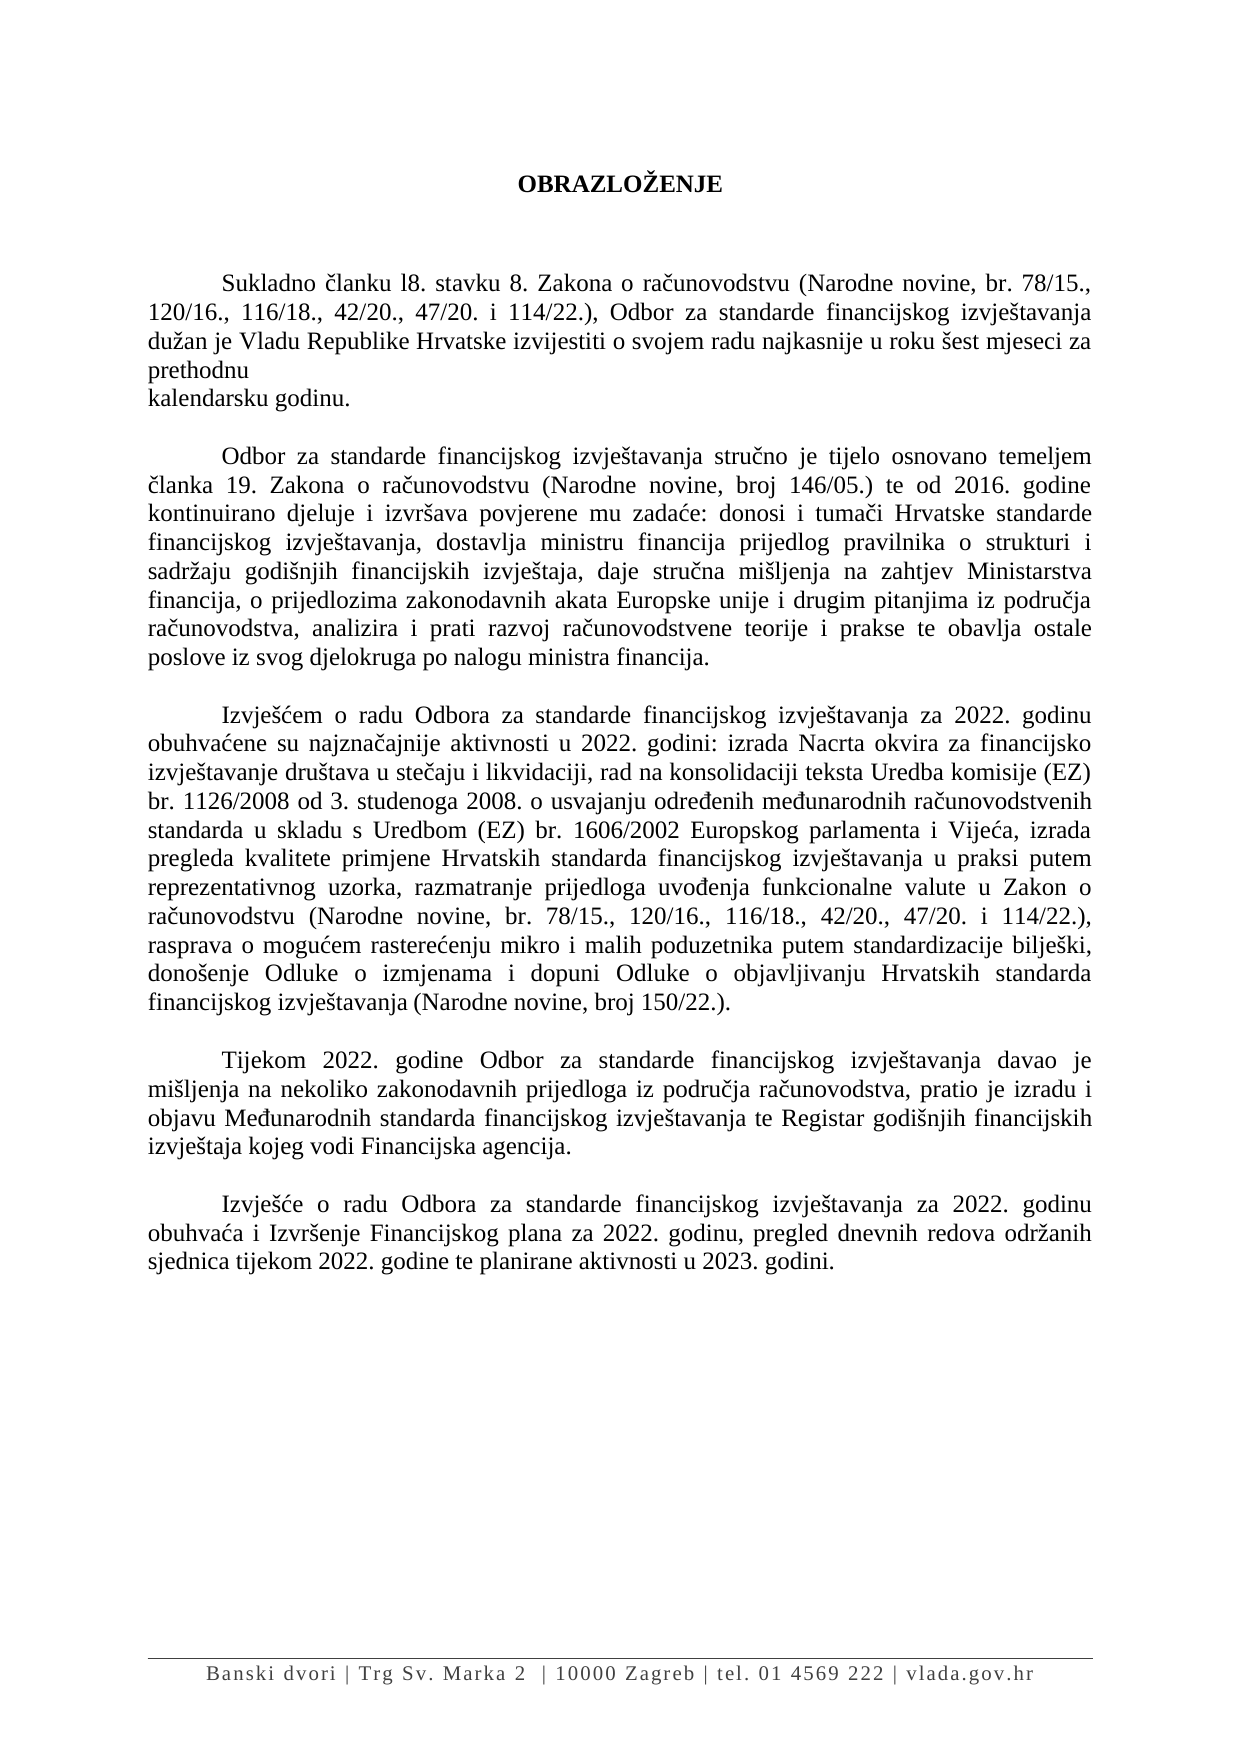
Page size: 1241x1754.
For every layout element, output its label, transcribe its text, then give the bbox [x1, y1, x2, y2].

text Sukladno članku l8. stavku 8. Zakona o računovodstvu (Narodne novine, br. 78/15., 120/16., 116/18., 42/20., 47/20. i 114/22.), Odbor za standarde financijskog izvještavanja dužan je Vladu Republike Hrvatske izvijestiti o svojem radu najkasnije u roku šest mjeseci za prethodnu [148, 268, 1093, 383]
text Izvješćem o radu Odbora za standarde financijskog izvještavanja za 2022. godinu obuhvaćene su najznačajnije aktivnosti u 2022. godini: izrada Nacrta okvira za financijsko izvještavanje društava u stečaju i likvidaciji, rad na konsolidaciji teksta Uredba komisije (EZ) br. 1126/2008 od 3. studenoga 2008. o usvajanju određenih međunarodnih računovodstvenih standarda u skladu s Uredbom (EZ) br. 1606/2002 Europskog parlamenta i Vijeća, izrada pregleda kvalitete primjene Hrvatskih standarda financijskog izvještavanja u praksi putem reprezentativnog uzorka, razmatranje prijedloga uvođenja funkcionalne valute u Zakon o računovodstvu (Narodne novine, br. 78/15., 120/16., 116/18., 42/20., 47/20. i 114/22.), rasprava o mogućem rasterećenju mikro i malih poduzetnika putem standardizacije bilješki, donošenje Odluke o izmjenama i dopuni Odluke o objavljivanju Hrvatskih standarda financijskog izvještavanja (Narodne novine, broj 150/22.). [148, 700, 1093, 1016]
text Odbor za standarde financijskog izvještavanja stručno je tijelo osnovano temeljem članka 19. Zakona o računovodstvu (Narodne novine, broj 146/05.) te od 2016. godine kontinuirano djeluje i izvršava povjerene mu zadaće: donosi i tumači Hrvatske standarde financijskog izvještavanja, dostavlja ministru financija prijedlog pravilnika o strukturi i sadržaju godišnjih financijskih izvještaja, daje stručna mišljenja na zahtjev Ministarstva financija, o prijedlozima zakonodavnih akata Europske unije i drugim pitanjima iz područja računovodstva, analizira i prati razvoj računovodstvene teorije i prakse te obavlja ostale poslove iz svog djelokruga po nalogu ministra financija. [148, 441, 1093, 671]
text kalendarsku godinu. [148, 383, 1093, 412]
text Tijekom 2022. godine Odbor za standarde financijskog izvještavanja davao je mišljenja na nekoliko zakonodavnih prijedloga iz područja računovodstva, pratio je izradu i objavu Međunarodnih standarda financijskog izvještavanja te Registar godišnjih financijskih izvještaja kojeg vodi Financijska agencija. [148, 1045, 1093, 1160]
text OBRAZLOŽENJE [148, 169, 1093, 198]
text Izvješće o radu Odbora za standarde financijskog izvještavanja za 2022. godinu obuhvaća i Izvršenje Financijskog plana za 2022. godinu, pregled dnevnih redova održanih sjednica tijekom 2022. godine te planirane aktivnosti u 2023. godini. [148, 1189, 1093, 1275]
